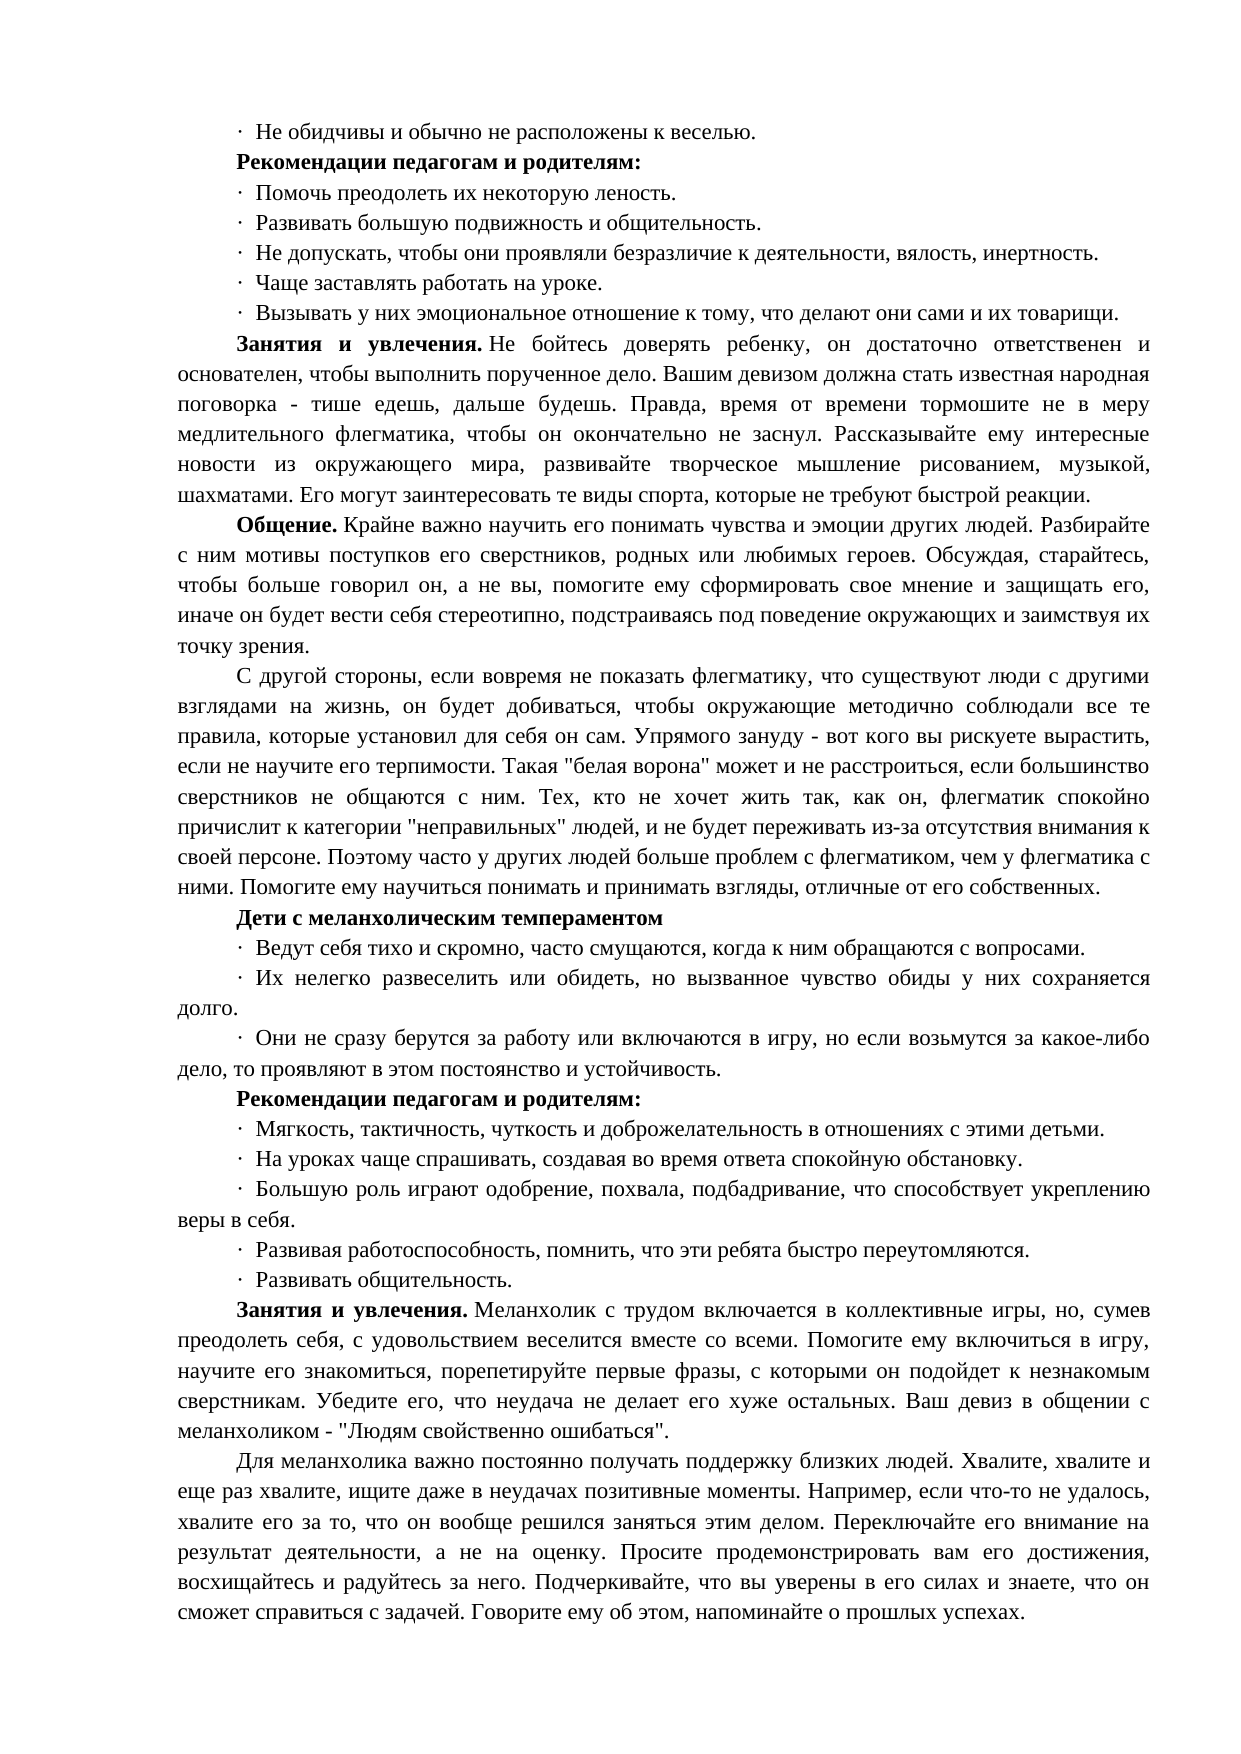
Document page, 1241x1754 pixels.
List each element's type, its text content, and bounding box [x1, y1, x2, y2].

text · Чаще заставлять работать на уроке. [177, 269, 1152, 296]
text Для меланхолика важно постоянно получать поддержку близких людей. Хвалите, хвалите и еще раз хвалите, ищите даже в неудачах позитивные моменты. Например, если что-то не удалось, хвалите его за то, что он вообще решился заняться этим делом. Переключайте его внимание на результат деятельности, а не на оценку. Просите продемонстрировать вам его достижения, восхищайтесь и радуйтесь за него. Подчеркивайте, что вы уверены в его силах и знаете, что он сможет справиться с задачей. Говорите ему об этом, напоминайте о прошлых успехах. [177, 1447, 1152, 1625]
text · Развивая работоспособность, помнить, что эти ребята быстро переутомляются. [177, 1236, 1152, 1262]
text · Не допускать, чтобы они проявляли безразличие к деятельности, вялость, инертность. [177, 239, 1152, 265]
text С другой стороны, если вовремя не показать флегматику, что существуют люди с другими взглядами на жизнь, он будет добиваться, чтобы окружающие методично соблюдали все те правила, которые установил для себя он сам. Упрямого зануду - вот кого вы рискуете вырастить, если не научите его терпимости. Такая "белая ворона" может и не расстроиться, если большинство сверстников не общаются с ним. Тех, кто не хочет жить так, как он, флегматик спокойно причислит к категории "неправильных" людей, и не будет переживать из-за отсутствия внимания к своей персоне. Поэтому часто у других людей больше проблем с флегматиком, чем у флегматика с ними. Помогите ему научиться понимать и принимать взгляды, отличные от его собственных. [177, 662, 1152, 900]
text · Большую роль играют одобрение, похвала, подбадривание, что способствует укреплению веры в себя. [177, 1175, 1152, 1232]
text Рекомендации педагогам и родителям: [177, 148, 1152, 175]
text · Вызывать у них эмоциональное отношение к тому, что делают они сами и их товарищи. [177, 299, 1152, 326]
text Дети с меланхолическим темпераментом [177, 903, 1152, 930]
text Общение. Крайне важно научить его понимать чувства и эмоции других людей. Разбирайте с ним мотивы поступков его сверстников, родных или любимых героев. Обсуждая, старайтесь, чтобы больше говорил он, а не вы, помогите ему сформировать свое мнение и защищать его, иначе он будет вести себя стереотипно, подстраиваясь под поведение окружающих и заимствуя их точку зрения. [177, 511, 1152, 658]
text · Мягкость, тактичность, чуткость и доброжелательность в отношениях с этими детьми. [177, 1115, 1152, 1141]
text Занятия и увлечения. Не бойтесь доверять ребенку, он достаточно ответственен и основателен, чтобы выполнить порученное дело. Вашим девизом должна стать известная народная поговорка - тише едешь, дальше будешь. Правда, время от времени тормошите не в меру медлительного флегматика, чтобы он окончательно не заснул. Рассказывайте ему интересные новости из окружающего мира, развивайте творческое мышление рисованием, музыкой, шахматами. Его могут заинтересовать те виды спорта, которые не требуют быстрой реакции. [177, 329, 1152, 507]
text · Они не сразу берутся за работу или включаются в игру, но если возьмутся за какое-либо дело, то проявляют в этом постоянство и устойчивость. [177, 1024, 1152, 1081]
text · Их нелегко развеселить или обидеть, но вызванное чувство обиды у них сохраняется долго. [177, 964, 1152, 1021]
text · На уроках чаще спрашивать, создавая во время ответа спокойную обстановку. [177, 1145, 1152, 1172]
text · Помочь преодолеть их некоторую леность. [177, 178, 1152, 205]
text Занятия и увлечения. Меланхолик с трудом включается в коллективные игры, но, сумев преодолеть себя, с удовольствием веселится вместе со всеми. Помогите ему включиться в игру, научите его знакомиться, порепетируйте первые фразы, с которыми он подойдет к незнакомым сверстникам. Убедите его, что неудача не делает его хуже остальных. Ваш девиз в общении с меланхоликом - "Людям свойственно ошибаться". [177, 1296, 1152, 1443]
text · Развивать большую подвижность и общительность. [177, 209, 1152, 235]
text · Не обидчивы и обычно не расположены к веселью. [177, 118, 1152, 144]
text · Развивать общительность. [177, 1266, 1152, 1292]
text · Ведут себя тихо и скромно, часто смущаются, когда к ним обращаются с вопросами. [177, 934, 1152, 960]
text Рекомендации педагогам и родителям: [177, 1085, 1152, 1111]
